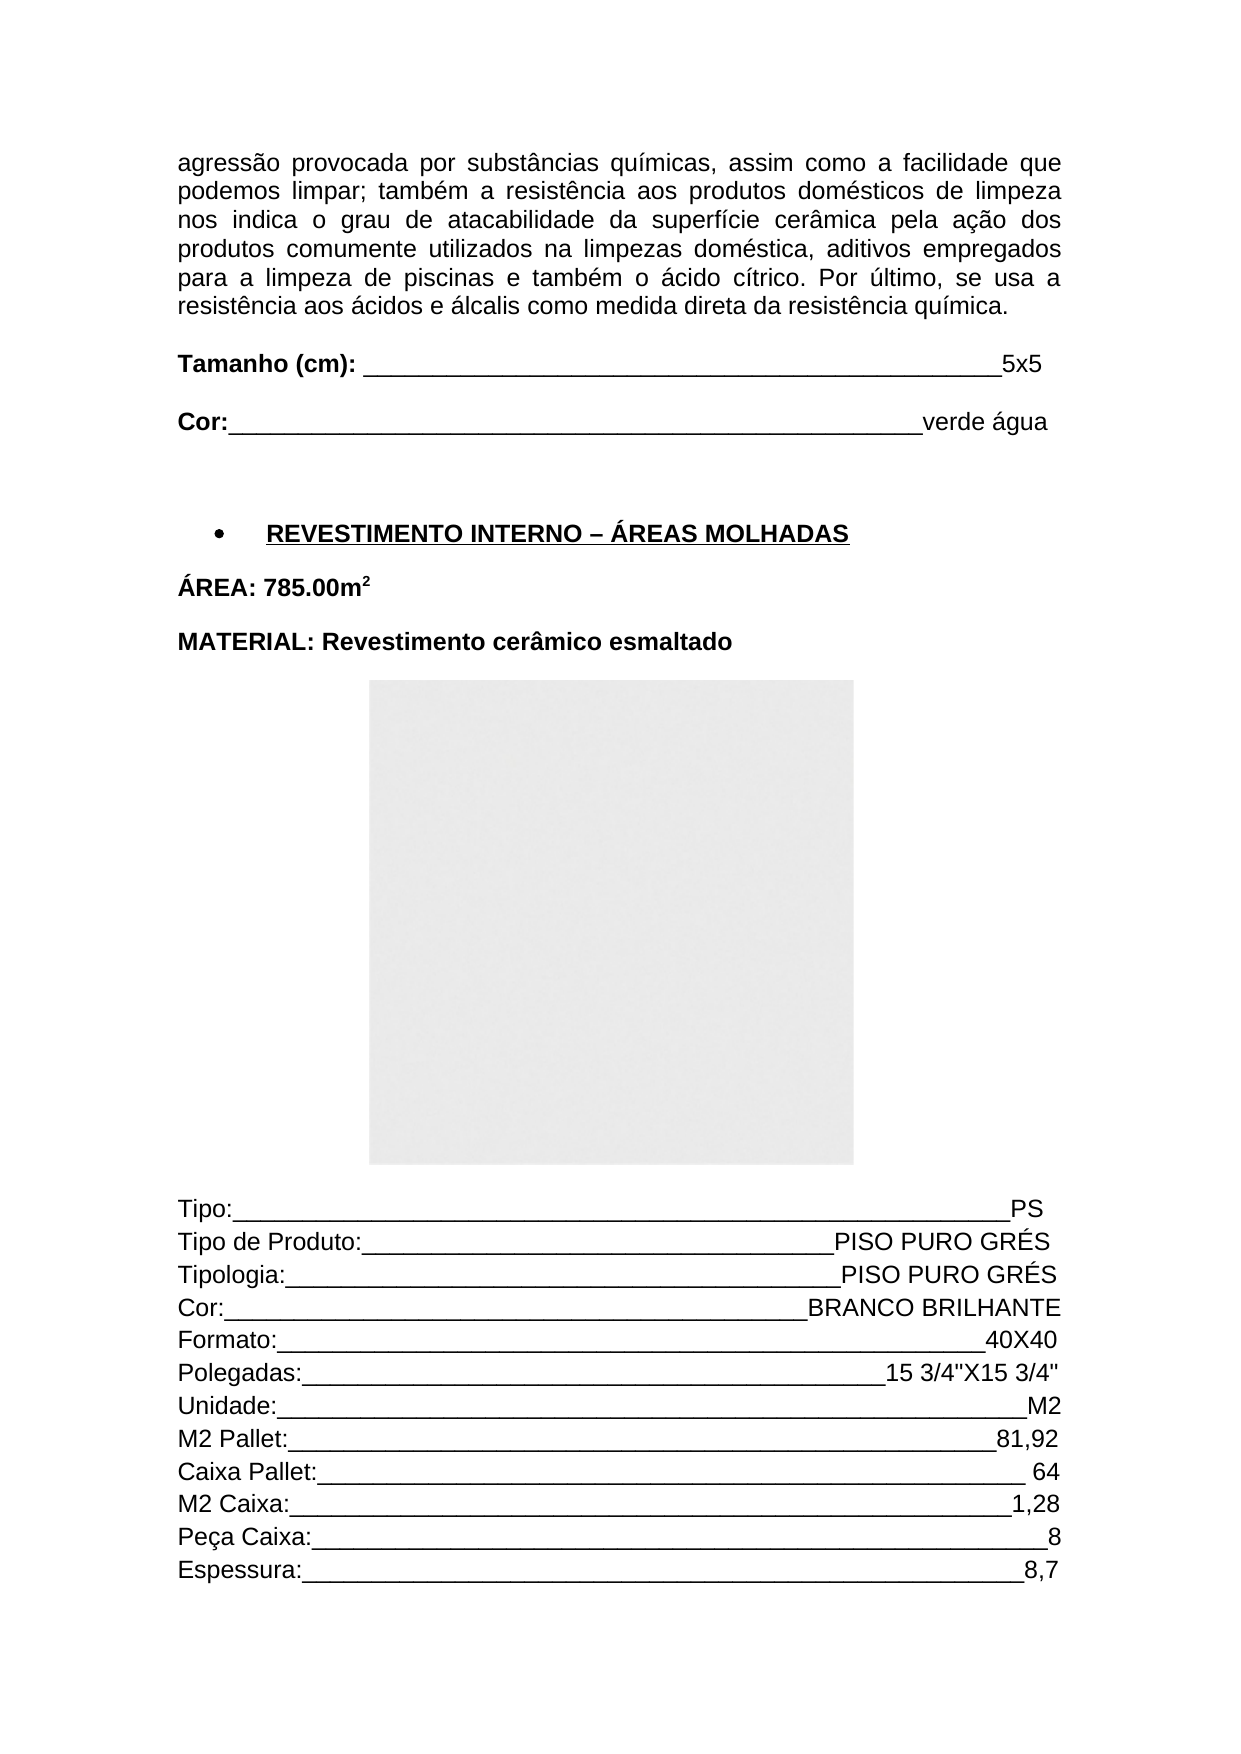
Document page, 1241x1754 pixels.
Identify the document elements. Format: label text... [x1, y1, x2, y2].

text ÁREA: 785.00m2 [177, 573, 1063, 602]
text Formato:___________________________________________________40X40 [177, 1321, 1063, 1354]
text Polegadas:__________________________________________15 3/4"X15 3/4" [177, 1354, 1063, 1387]
text MATERIAL: Revestimento cerâmico esmaltado [177, 627, 1063, 656]
text Peça Caixa:_____________________________________________________8 [177, 1518, 1063, 1551]
text Tamanho (cm): ______________________________________________5x5 [177, 349, 1063, 378]
text Espessura:____________________________________________________8,7 [177, 1551, 1063, 1584]
text M2 Caixa:____________________________________________________1,28 [177, 1485, 1063, 1518]
text M2 Pallet:___________________________________________________81,92 [177, 1420, 1063, 1453]
text Cor:__________________________________________________verde água [177, 407, 1063, 436]
text Tipo:________________________________________________________PS [177, 1190, 1063, 1223]
text Unidade:______________________________________________________M2 [177, 1387, 1063, 1420]
text Tipologia:________________________________________PISO PURO GRÉS [177, 1256, 1063, 1288]
text Tipo de Produto:__________________________________PISO PURO GRÉS [177, 1223, 1063, 1256]
list REVESTIMENTO INTERNO – ÁREAS MOLHADAS [215, 519, 1063, 548]
text Cor:__________________________________________BRANCO BRILHANTE [177, 1288, 1063, 1321]
text Caixa Pallet:___________________________________________________ 64 [177, 1453, 1063, 1485]
picture [369, 680, 854, 1165]
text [177, 148, 1063, 320]
